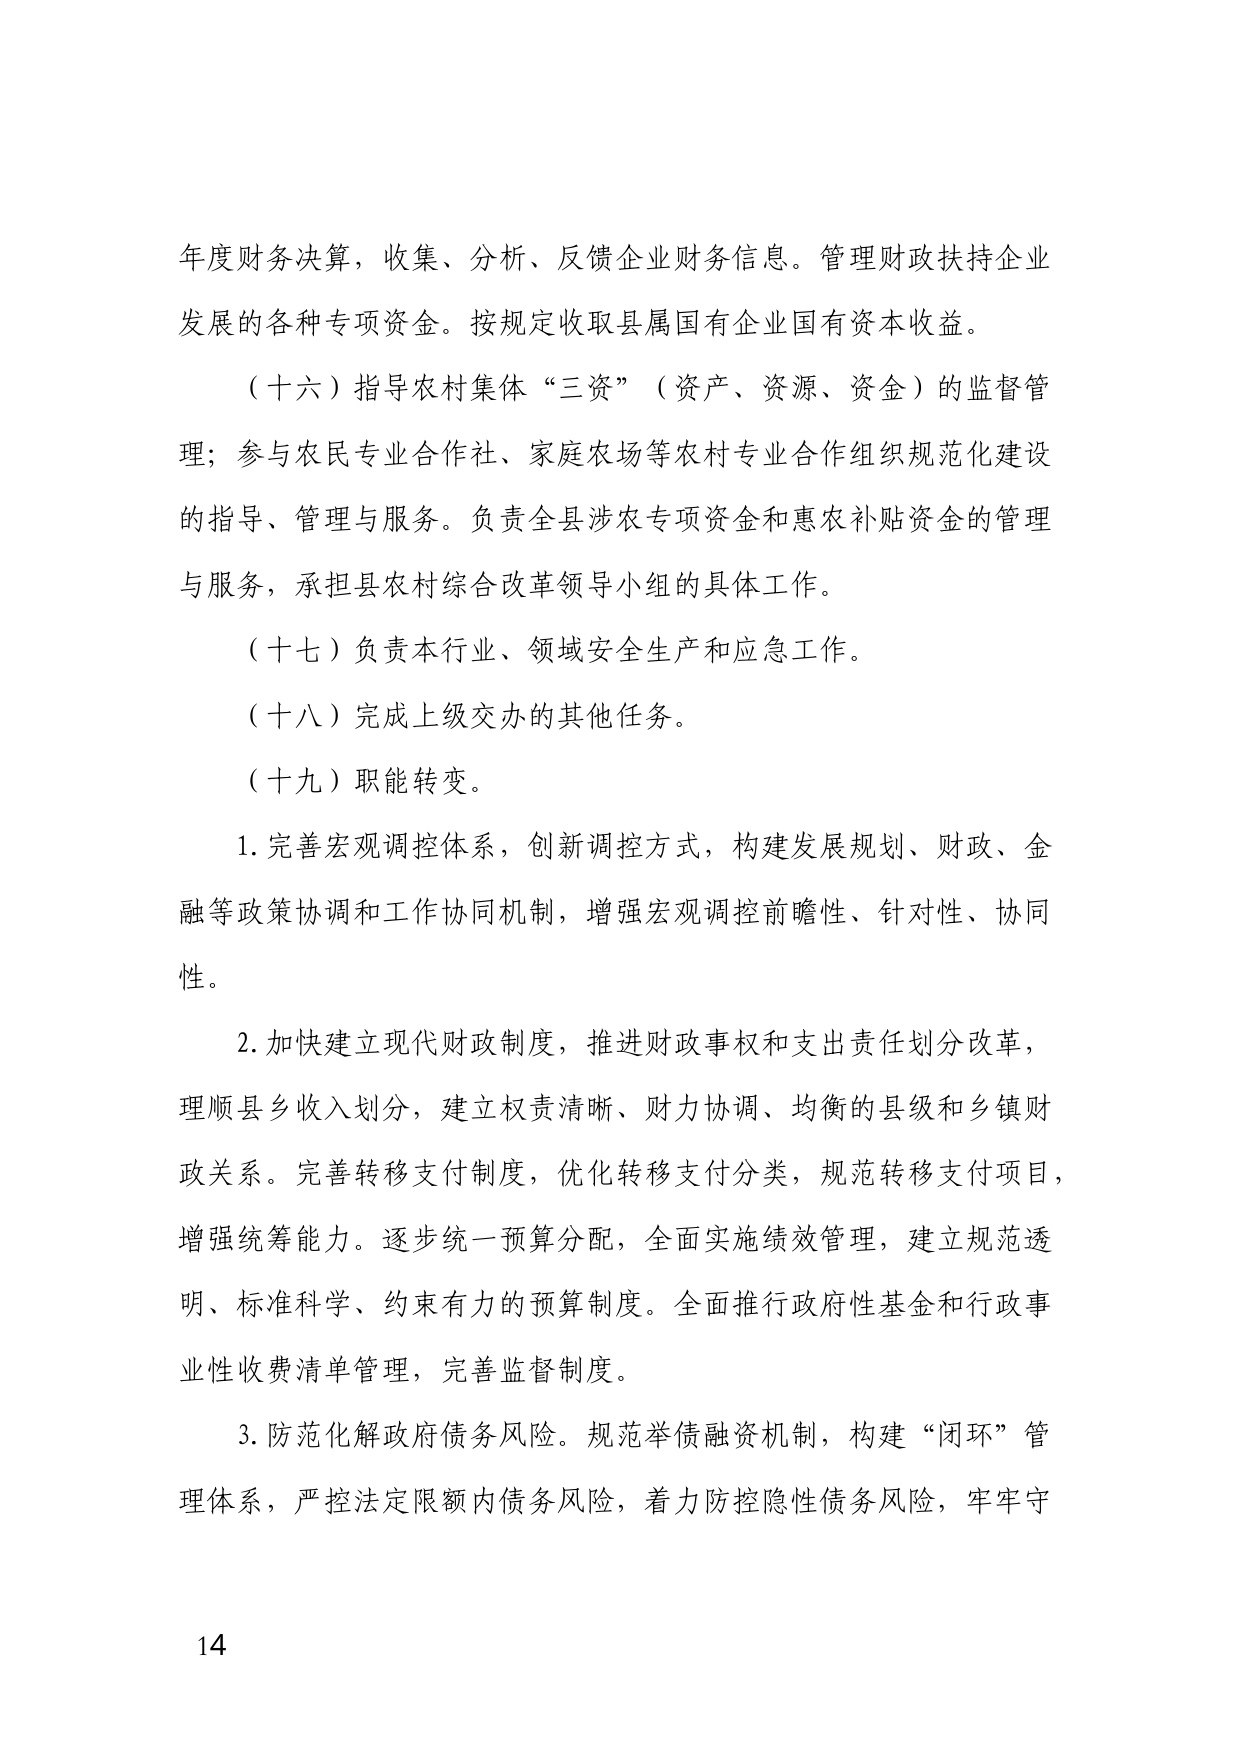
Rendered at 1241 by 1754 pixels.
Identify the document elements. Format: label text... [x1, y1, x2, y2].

text （十八）完成上级交办的其他任务。 [177, 681, 1063, 746]
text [177, 223, 1063, 354]
text （十六）指导农村集体“三资”（资产、资源、资金）的监督管理；参与农民专业合作社、家庭农场等农村专业合作组织规范化建设的指导、管理与服务。负责全县涉农专项资金和惠农补贴资金的管理与服务，承担县农村综合改革领导小组的具体工作。 [177, 354, 1063, 615]
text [177, 1400, 1063, 1531]
text （十七）负责本行业、领域安全生产和应急工作。 [177, 615, 1063, 681]
text 2.加快建立现代财政制度，推进财政事权和支出责任划分改革，理顺县乡收入划分，建立权责清晰、财力协调、均衡的县级和乡镇财政关系。完善转移支付制度，优化转移支付分类，规范转移支付项目，增强统筹能力。逐步统一预算分配，全面实施绩效管理，建立规范透明、标准科学、约束有力的预算制度。全面推行政府性基金和行政事业性收费清单管理，完善监督制度。 [177, 1008, 1063, 1400]
text （十九）职能转变。 [177, 746, 1063, 812]
text 1.完善宏观调控体系，创新调控方式，构建发展规划、财政、金融等政策协调和工作协同机制，增强宏观调控前瞻性、针对性、协同性。 [177, 812, 1063, 1008]
